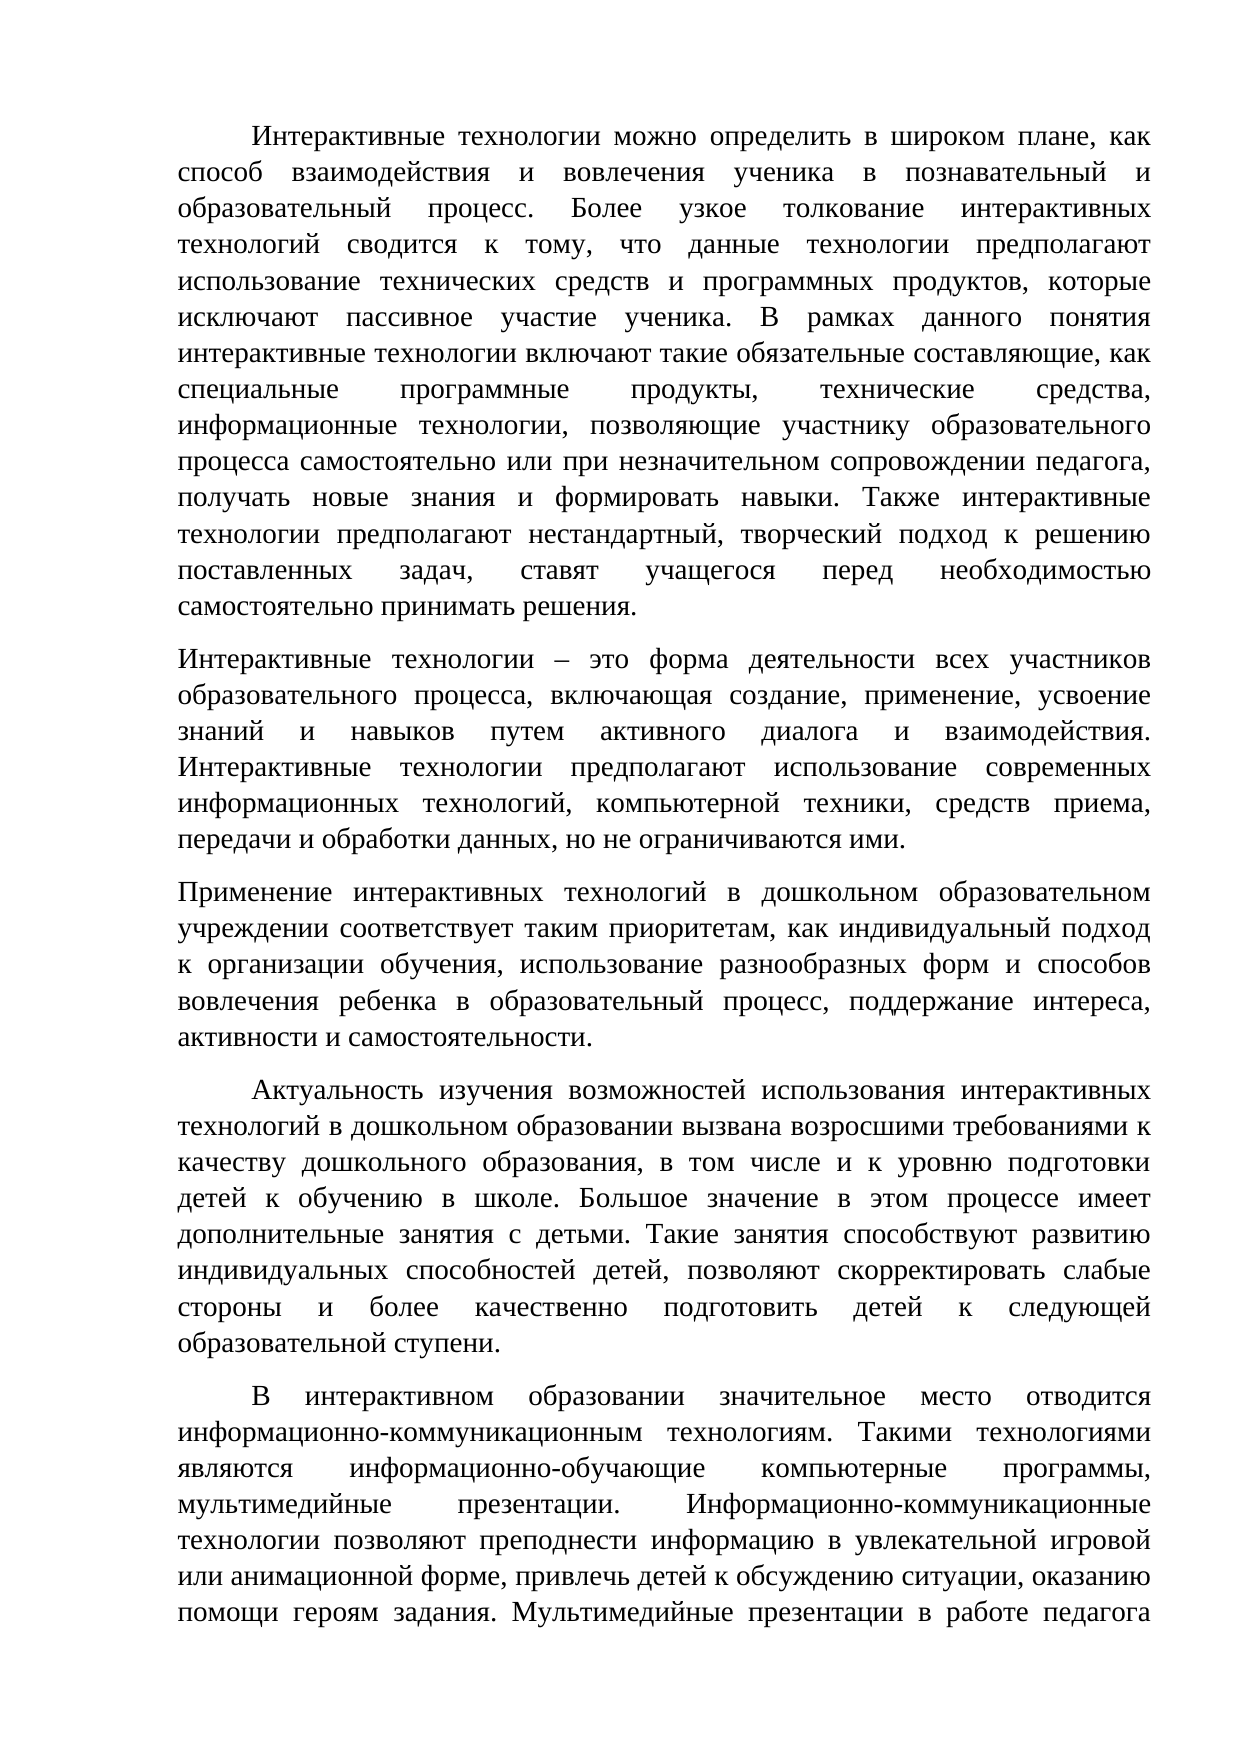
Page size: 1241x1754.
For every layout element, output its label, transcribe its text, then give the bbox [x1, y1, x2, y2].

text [177, 1378, 1152, 1628]
text Интерактивные технологии можно определить в широком плане, как способ взаимодействия и вовлечения ученика в познавательный и образовательный процесс. Более узкое толкование интерактивных технологий сводится к тому, что данные технологии предполагают использование технических средств и программных продуктов, которые исключают пассивное участие ученика. В рамках данного понятия интерактивные технологии включают такие обязательные составляющие, как специальные программные продукты, технические средства, информационные технологии, позволяющие участнику образовательного процесса самостоятельно или при незначительном сопровождении педагога, получать новые знания и формировать навыки. Также интерактивные технологии предполагают нестандартный, творческий подход к решению поставленных задач, ставят учащегося перед необходимостью самостоятельно принимать решения. [177, 118, 1152, 622]
text Интерактивные технологии – это форма деятельности всех участников образовательного процесса, включающая создание, применение, усвоение знаний и навыков путем активного диалога и взаимодействия. Интерактивные технологии предполагают использование современных информационных технологий, компьютерной техники, средств приема, передачи и обработки данных, но не ограничиваются ими. [177, 641, 1152, 855]
text Актуальность изучения возможностей использования интерактивных технологий в дошкольном образовании вызвана возросшими требованиями к качеству дошкольного образования, в том числе и к уровню подготовки детей к обучению в школе. Большое значение в этом процессе имеет дополнительные занятия с детьми. Такие занятия способствуют развитию индивидуальных способностей детей, позволяют скорректировать слабые стороны и более качественно подготовить детей к следующей образовательной ступени. [177, 1072, 1152, 1358]
text Применение интерактивных технологий в дошкольном образовательном учреждении соответствует таким приоритетам, как индивидуальный подход к организации обучения, использование разнообразных форм и способов вовлечения ребенка в образовательный процесс, поддержание интереса, активности и самостоятельности. [177, 874, 1152, 1052]
